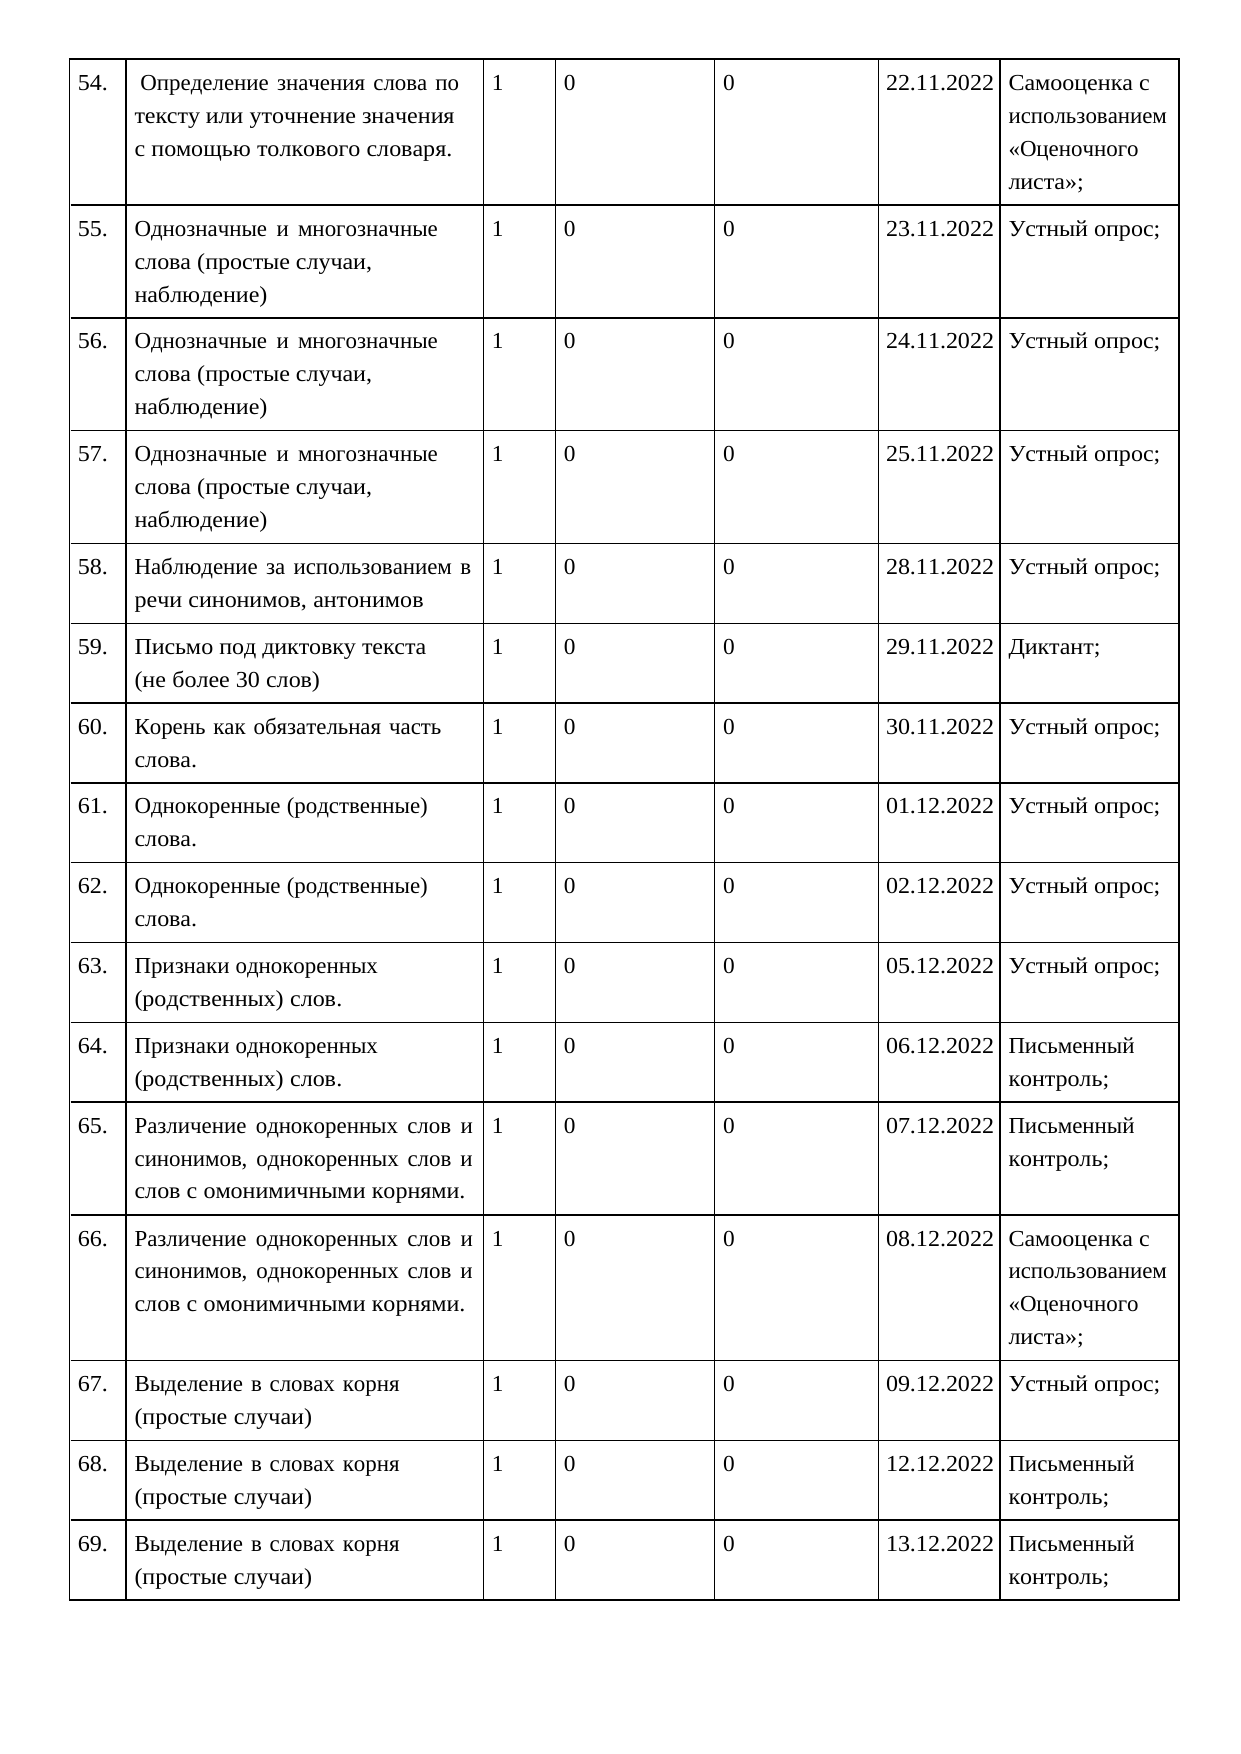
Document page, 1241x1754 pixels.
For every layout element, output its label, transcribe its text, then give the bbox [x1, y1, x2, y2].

table_cell 0 [715, 863, 878, 942]
table_cell 59. [70, 624, 125, 702]
table_cell 23.11.2022 [879, 206, 999, 317]
table_cell 0 [556, 319, 714, 430]
table_cell 12.12.2022 [879, 1441, 999, 1519]
table_cell 0 [556, 206, 714, 317]
table_cell 0 [556, 624, 714, 702]
table_cell 0 [556, 1023, 714, 1101]
table_cell 08.12.2022 [879, 1216, 999, 1360]
table_cell 1 [484, 784, 555, 862]
table_cell 0 [715, 704, 878, 782]
table_header 1 [484, 60, 555, 204]
table_cell 1 [484, 943, 555, 1021]
table_cell 0 [556, 1521, 714, 1599]
table_cell Однокоренные (родственные) слова. [127, 863, 483, 942]
table_cell 01.12.2022 [879, 784, 999, 862]
table_cell Письменный контроль; [1001, 1521, 1178, 1599]
table_cell 13.12.2022 [879, 1521, 999, 1599]
table_cell 64. [70, 1023, 125, 1101]
table_cell 0 [715, 1521, 878, 1599]
table_cell Наблюдение за использованием в речи синонимов, антонимов [127, 544, 483, 622]
table_cell 05.12.2022 [879, 943, 999, 1021]
table_cell 1 [484, 1361, 555, 1439]
table_cell 1 [484, 319, 555, 430]
table_cell 0 [556, 544, 714, 622]
table_cell Письмо под диктовку текста (не более 30 слов) [127, 624, 483, 702]
table_cell Различение однокоренных слов и синонимов, однокоренных слов и слов с омонимичными корнями. [127, 1103, 483, 1214]
table_cell 0 [715, 431, 878, 543]
table_cell 1 [484, 1023, 555, 1101]
table_cell 29.11.2022 [879, 624, 999, 702]
table_cell 55. [70, 205, 125, 317]
table_cell Устный опрос; [1001, 319, 1178, 430]
table_cell Письменный контроль; [1001, 1023, 1178, 1101]
table_cell 24.11.2022 [879, 319, 999, 430]
table_header 22.11.2022 [879, 60, 999, 204]
table_cell 63. [70, 943, 125, 1021]
table_cell 68. [70, 1441, 125, 1519]
table_cell Устный опрос; [1001, 1361, 1178, 1439]
table_cell 1 [484, 704, 555, 782]
table_cell 56. [70, 318, 125, 430]
table_cell 0 [715, 943, 878, 1021]
table_header Самооценка с использованием «Оценочного листа»; [1001, 60, 1178, 204]
table_cell Однокоренные (родственные) слова. [127, 784, 483, 862]
table_cell 66. [70, 1215, 125, 1360]
table_cell Устный опрос; [1001, 704, 1178, 782]
table_cell 02.12.2022 [879, 863, 999, 942]
table_cell 30.11.2022 [879, 704, 999, 782]
table_cell Письменный контроль; [1001, 1103, 1178, 1214]
table_cell 06.12.2022 [879, 1023, 999, 1101]
table_cell 0 [556, 784, 714, 862]
table_cell 0 [715, 1103, 878, 1214]
table_header 0 [715, 60, 878, 204]
table_cell 60. [70, 703, 125, 782]
table_cell 0 [715, 1441, 878, 1519]
table_header Определение значения слова по тексту или уточнение значения с помощью толкового словаря. [127, 60, 483, 204]
table_cell 28.11.2022 [879, 544, 999, 622]
table_cell Признаки однокоренных (родственных) слов. [127, 1023, 483, 1101]
table_cell 0 [715, 1023, 878, 1101]
table_cell 1 [484, 206, 555, 317]
table_cell 0 [556, 1216, 714, 1360]
table_cell Корень как обязательная часть слова. [127, 704, 483, 782]
table_cell 25.11.2022 [879, 431, 999, 543]
table_cell 0 [556, 704, 714, 782]
table_cell 0 [715, 319, 878, 430]
table_cell 1 [484, 1441, 555, 1519]
table_cell 1 [484, 544, 555, 622]
table_cell 57. [70, 431, 125, 543]
table_cell 0 [556, 943, 714, 1021]
table_cell 0 [556, 431, 714, 543]
table_cell 1 [484, 1103, 555, 1214]
table_cell 65. [70, 1102, 125, 1214]
table_cell 0 [715, 544, 878, 622]
table_cell Диктант; [1001, 624, 1178, 702]
table_cell Устный опрос; [1001, 544, 1178, 622]
table_cell 1 [484, 624, 555, 702]
table_cell 0 [556, 863, 714, 942]
table_cell 1 [484, 1521, 555, 1599]
table_cell Устный опрос; [1001, 943, 1178, 1021]
table_cell Различение однокоренных слов и синонимов, однокоренных слов и слов с омонимичными корнями. [127, 1216, 483, 1360]
table_cell Признаки однокоренных (родственных) слов. [127, 943, 483, 1021]
table_cell 61. [70, 783, 125, 862]
table_cell 0 [715, 1361, 878, 1439]
table_cell 0 [715, 624, 878, 702]
table_cell Устный опрос; [1001, 206, 1178, 317]
table_cell Выделение в словах корня (простые случаи) [127, 1441, 483, 1519]
table_cell Однозначные и многозначные слова (простые случаи, наблюдение) [127, 431, 483, 543]
table_cell Однозначные и многозначные слова (простые случаи, наблюдение) [127, 319, 483, 430]
table_cell 1 [484, 431, 555, 543]
table_cell 1 [484, 863, 555, 942]
table_cell 0 [556, 1361, 714, 1439]
table_cell Однозначные и многозначные слова (простые случаи, наблюдение) [127, 206, 483, 317]
table_header 54. [70, 60, 125, 204]
table_cell Выделение в словах корня (простые случаи) [127, 1361, 483, 1439]
table_cell Письменный контроль; [1001, 1441, 1178, 1519]
table_cell 0 [556, 1103, 714, 1214]
table_cell 69. [70, 1520, 125, 1599]
table_cell 09.12.2022 [879, 1361, 999, 1439]
table_cell Устный опрос; [1001, 784, 1178, 862]
table_cell 67. [70, 1361, 125, 1439]
table_cell 0 [715, 1216, 878, 1360]
table_cell 62. [70, 863, 125, 942]
table_header 0 [556, 60, 714, 204]
table_cell 0 [556, 1441, 714, 1519]
table_cell Выделение в словах корня (простые случаи) [127, 1521, 483, 1599]
table_cell Устный опрос; [1001, 863, 1178, 942]
table_cell 1 [484, 1216, 555, 1360]
table_cell 0 [715, 784, 878, 862]
table_cell Устный опрос; [1001, 431, 1178, 543]
table_cell 07.12.2022 [879, 1103, 999, 1214]
table_cell 58. [70, 544, 125, 622]
table_cell 0 [715, 206, 878, 317]
table_cell Самооценка с использованием «Оценочного листа»; [1001, 1216, 1178, 1360]
